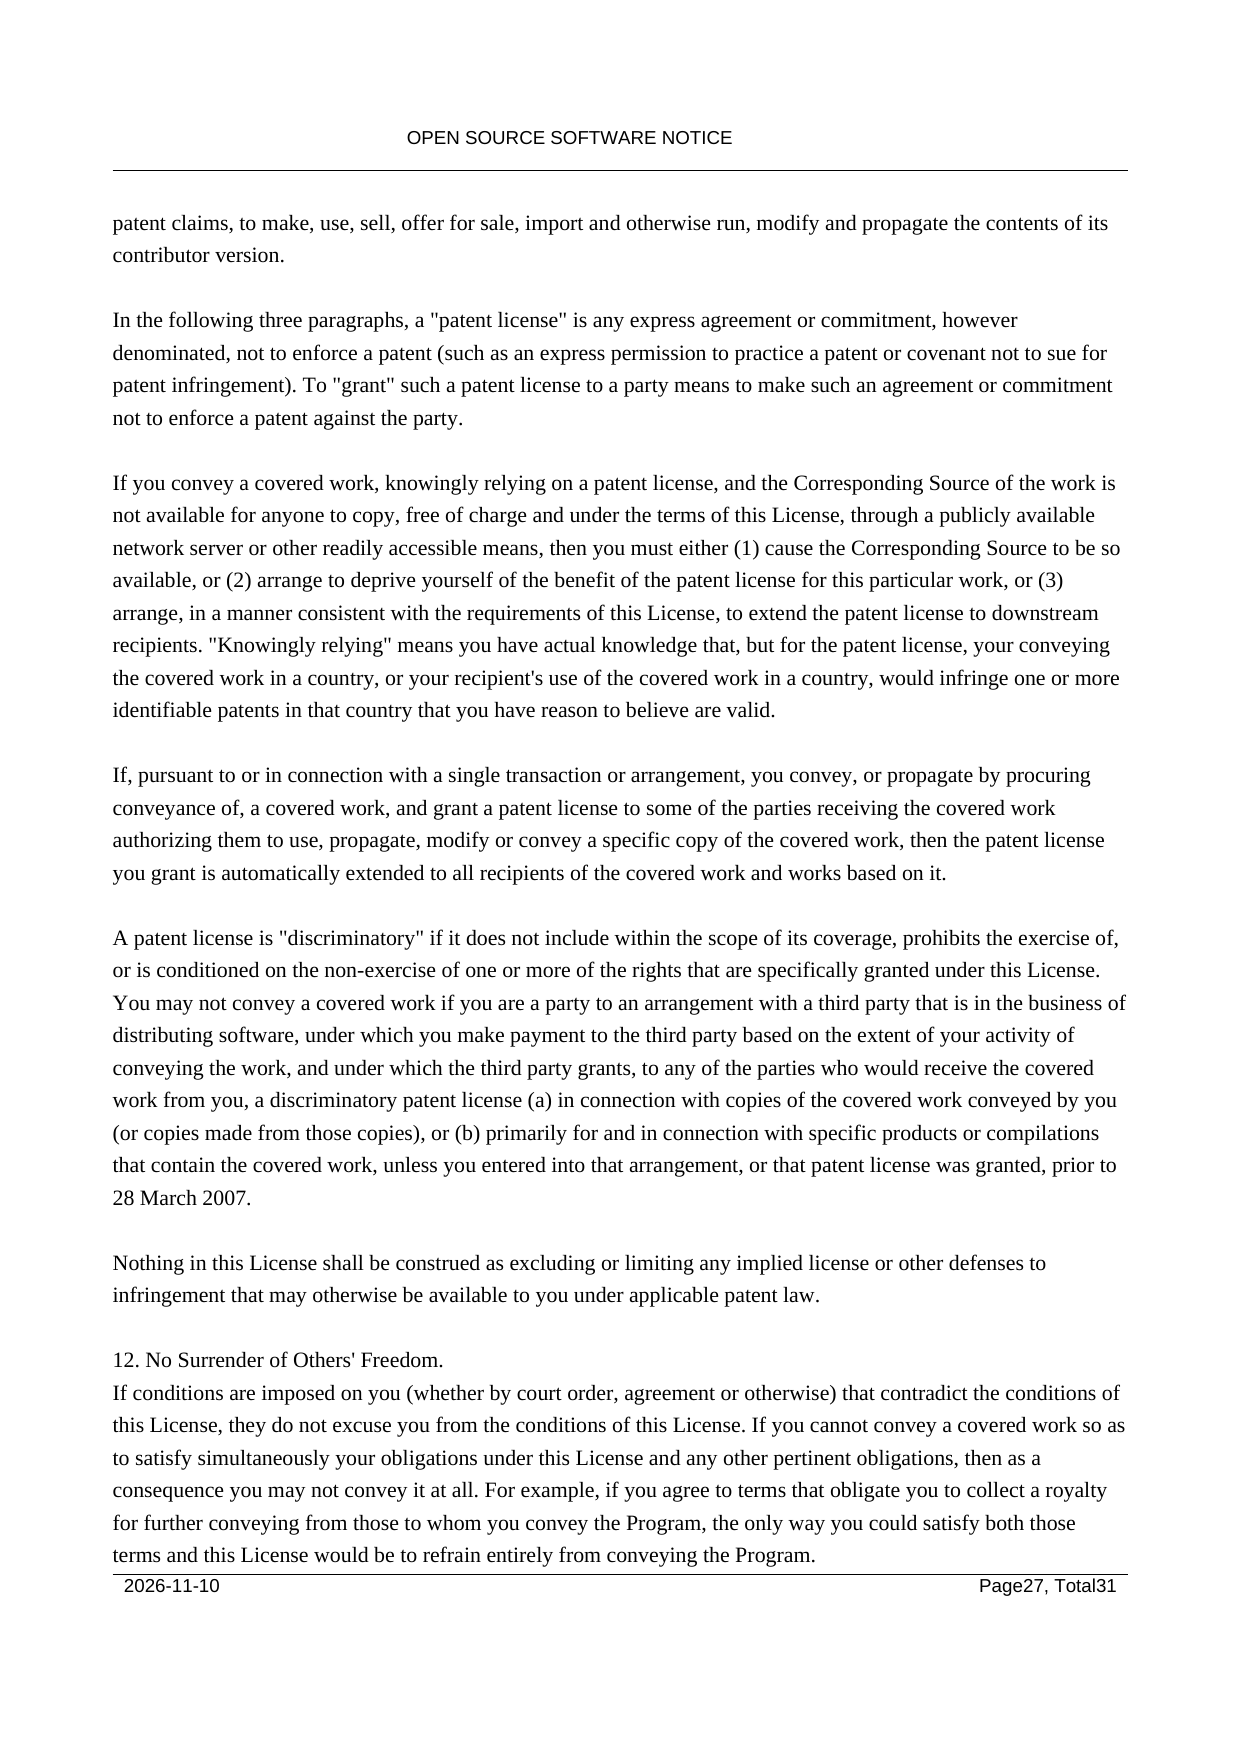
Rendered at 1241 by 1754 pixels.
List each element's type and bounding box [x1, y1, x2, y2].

text [112, 206, 1128, 1571]
